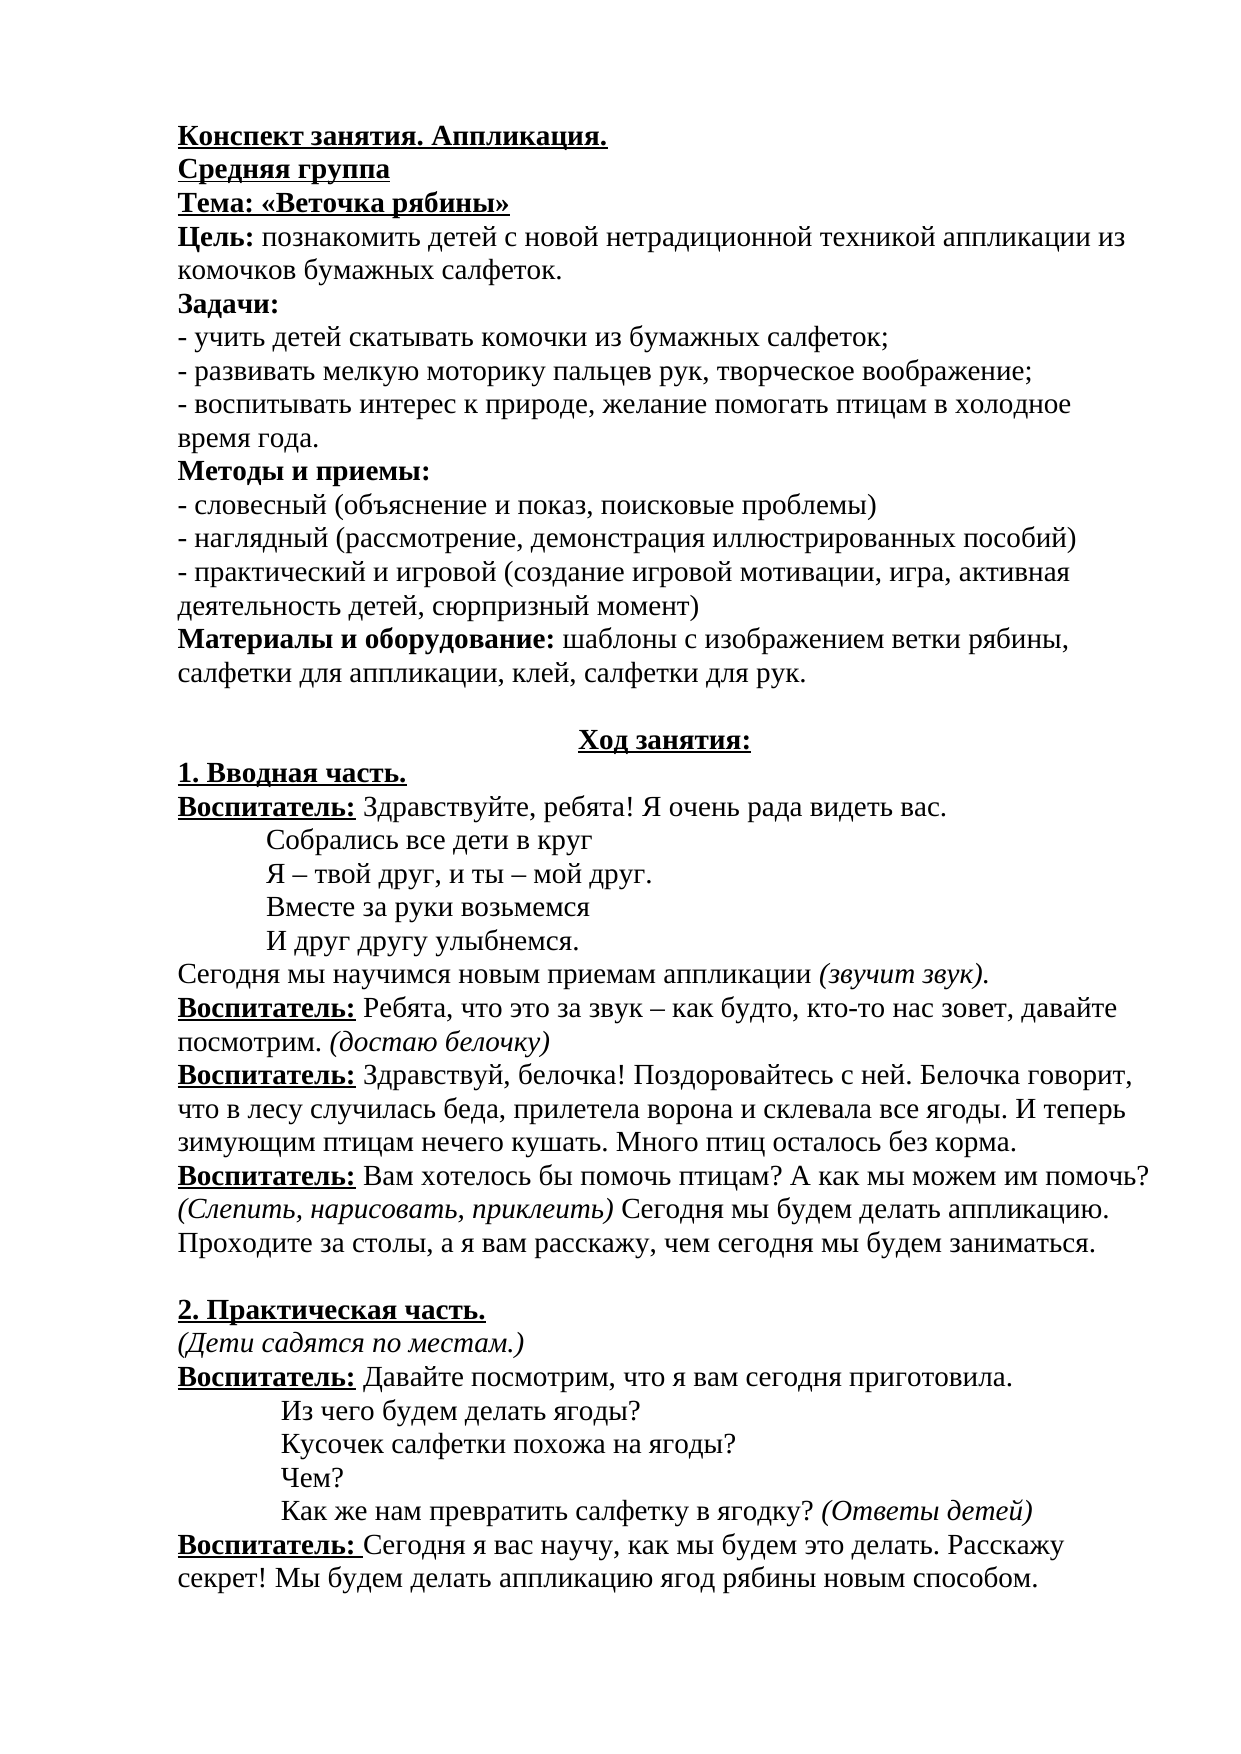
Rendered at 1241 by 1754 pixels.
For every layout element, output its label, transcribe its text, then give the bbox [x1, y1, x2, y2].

text - практический и игровой (создание игровой мотивации, игра, активная деятельность детей, сюрпризный момент) [177, 554, 1152, 621]
text Сегодня мы научимся новым приемам аппликации (звучит звук). [177, 957, 1152, 990]
text Средняя группа [177, 152, 1152, 185]
text Чем? [177, 1460, 1152, 1493]
text Цель: познакомить детей с новой нетрадиционной техникой аппликации из комочков бумажных салфеток. [177, 219, 1152, 286]
text - учить детей скатывать комочки из бумажных салфеток; [177, 319, 1152, 353]
text Как же нам превратить салфетку в ягодку? (Ответы детей) [177, 1493, 1152, 1527]
text 2. Практическая часть. [177, 1292, 1152, 1326]
text Конспект занятия. Аппликация. [177, 118, 1152, 152]
text Я – твой друг, и ты – мой друг. [177, 856, 1152, 889]
text Методы и приемы: [177, 453, 1152, 487]
text Кусочек салфетки похожа на ягоды? [177, 1426, 1152, 1460]
text Материалы и оборудование: шаблоны с изображением ветки рябины, салфетки для аппликации, клей, салфетки для рук. [177, 621, 1152, 688]
text (Дети садятся по местам.) [177, 1326, 1152, 1359]
text Ход занятия: [177, 722, 1152, 755]
text - словесный (объяснение и показ, поисковые проблемы) [177, 487, 1152, 521]
text Задачи: [177, 286, 1152, 319]
text Воспитатель: Здравствуйте, ребята! Я очень рада видеть вас. [177, 789, 1152, 822]
text - развивать мелкую моторику пальцев рук, творческое воображение; [177, 353, 1152, 386]
text - воспитывать интерес к природе, желание помогать птицам в холодное время года. [177, 386, 1152, 453]
text 1. Вводная часть. [177, 755, 1152, 789]
text Воспитатель: Сегодня я вас научу, как мы будем это делать. Расскажу секрет! Мы будем делать аппликацию ягод рябины новым способом. [177, 1527, 1152, 1594]
text Собрались все дети в круг [177, 822, 1152, 856]
text Воспитатель: Здравствуй, белочка! Поздоровайтесь с ней. Белочка говорит, что в лесу случилась беда, прилетела ворона и склевала все ягоды. И теперь зимующим птицам нечего кушать. Много птиц осталось без корма. [177, 1057, 1152, 1158]
text Воспитатель: Ребята, что это за звук – как будто, кто-то нас зовет, давайте посмотрим. (достаю белочку) [177, 990, 1152, 1057]
text Из чего будем делать ягоды? [177, 1393, 1152, 1426]
text Воспитатель: Вам хотелось бы помочь птицам? А как мы можем им помочь? (Слепить, нарисовать, приклеить) Сегодня мы будем делать аппликацию. Проходите за столы, а я вам расскажу, чем сегодня мы будем заниматься. [177, 1158, 1152, 1258]
text Вместе за руки возьмемся [177, 889, 1152, 923]
text Воспитатель: Давайте посмотрим, что я вам сегодня приготовила. [177, 1359, 1152, 1393]
text Тема: «Веточка рябины» [177, 185, 1152, 219]
text И друг другу улыбнемся. [177, 923, 1152, 957]
text - наглядный (рассмотрение, демонстрация иллюстрированных пособий) [177, 521, 1152, 554]
